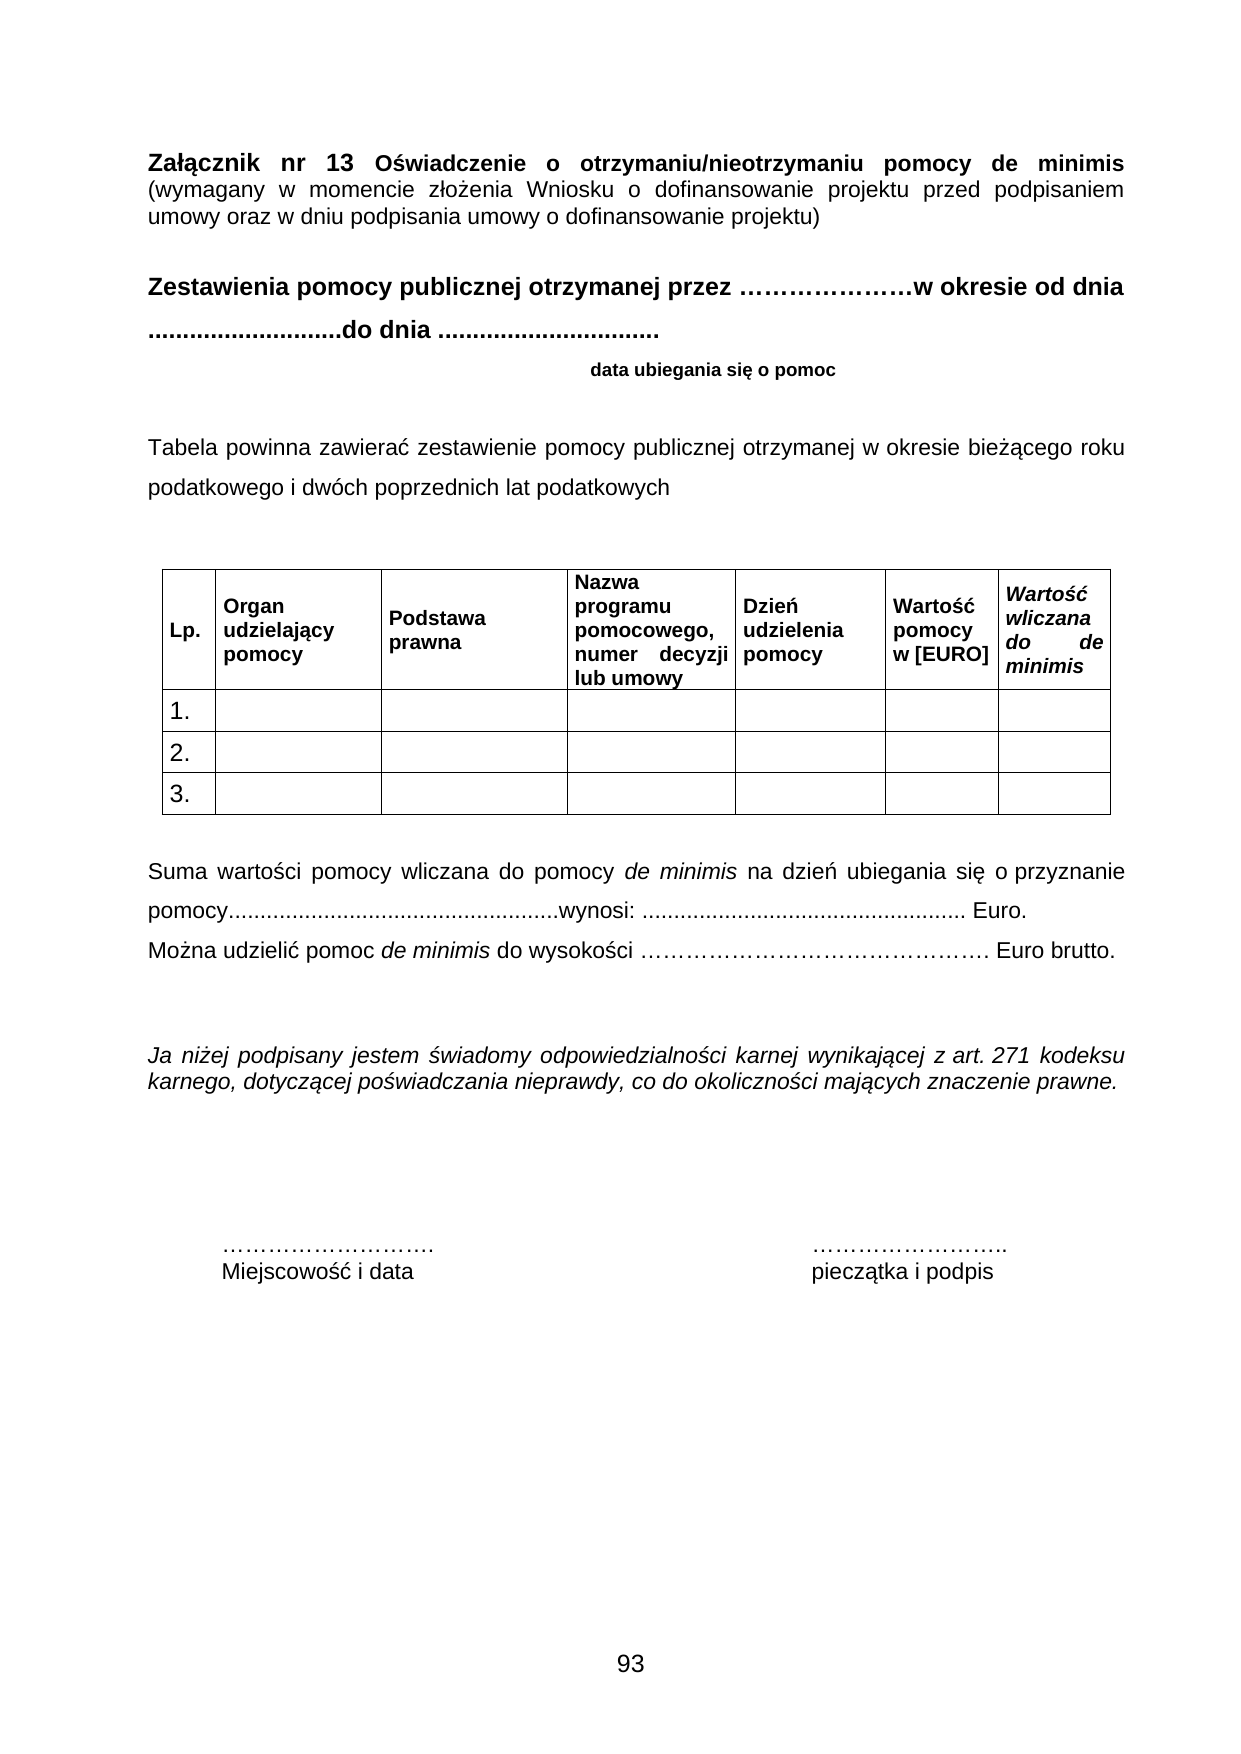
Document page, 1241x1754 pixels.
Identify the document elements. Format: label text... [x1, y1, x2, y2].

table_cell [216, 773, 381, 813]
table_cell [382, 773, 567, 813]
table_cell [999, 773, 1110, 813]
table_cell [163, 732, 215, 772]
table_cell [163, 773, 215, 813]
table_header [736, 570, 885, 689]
text Zestawienia pomocy publicznej otrzymanej przez …………………w okresie od dnia ............................do dnia ................................ [148, 272, 1125, 344]
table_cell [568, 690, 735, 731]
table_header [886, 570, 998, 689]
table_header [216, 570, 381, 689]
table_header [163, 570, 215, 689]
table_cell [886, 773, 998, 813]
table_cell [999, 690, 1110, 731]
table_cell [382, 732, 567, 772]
text ………………………. …………………….. [148, 1231, 1125, 1258]
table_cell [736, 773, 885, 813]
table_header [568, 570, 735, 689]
text data ubiegania się o pomoc [221, 358, 1125, 380]
text Ja niżej podpisany jestem świadomy odpowiedzialności karnej wynikającej z art. 271 kodeksu karnego, dotyczącej poświadczania nieprawdy, co do okoliczności mających znaczenie prawne. [148, 1042, 1125, 1095]
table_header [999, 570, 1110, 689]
text Miejscowość i data pieczątka i podpis [148, 1258, 1125, 1284]
text Tabela powinna zawierać zestawienie pomocy publicznej otrzymanej w okresie bieżącego roku podatkowego i dwóch poprzednich lat podatkowych [148, 434, 1125, 500]
text Można udzielić pomoc de minimis do wysokości ………………………………………. Euro brutto. [148, 937, 1125, 963]
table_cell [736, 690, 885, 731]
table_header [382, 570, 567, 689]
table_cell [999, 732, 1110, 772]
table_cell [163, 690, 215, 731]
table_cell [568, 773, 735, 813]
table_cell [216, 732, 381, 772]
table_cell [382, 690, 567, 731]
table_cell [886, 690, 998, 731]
text Załącznik nr 13 Oświadczenie o otrzymaniu/nieotrzymaniu pomocy de minimis (wymagany w momencie złożenia Wniosku o dofinansowanie projektu przed podpisaniem umowy oraz w dniu podpisania umowy o dofinansowanie projektu) [148, 148, 1125, 229]
text Suma wartości pomocy wliczana do pomocy de minimis na dzień ubiegania się o przyznanie pomocy....................................................wynosi: ................................................... Euro. [148, 858, 1125, 923]
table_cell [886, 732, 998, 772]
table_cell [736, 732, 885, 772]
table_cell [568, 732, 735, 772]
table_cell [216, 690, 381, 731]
